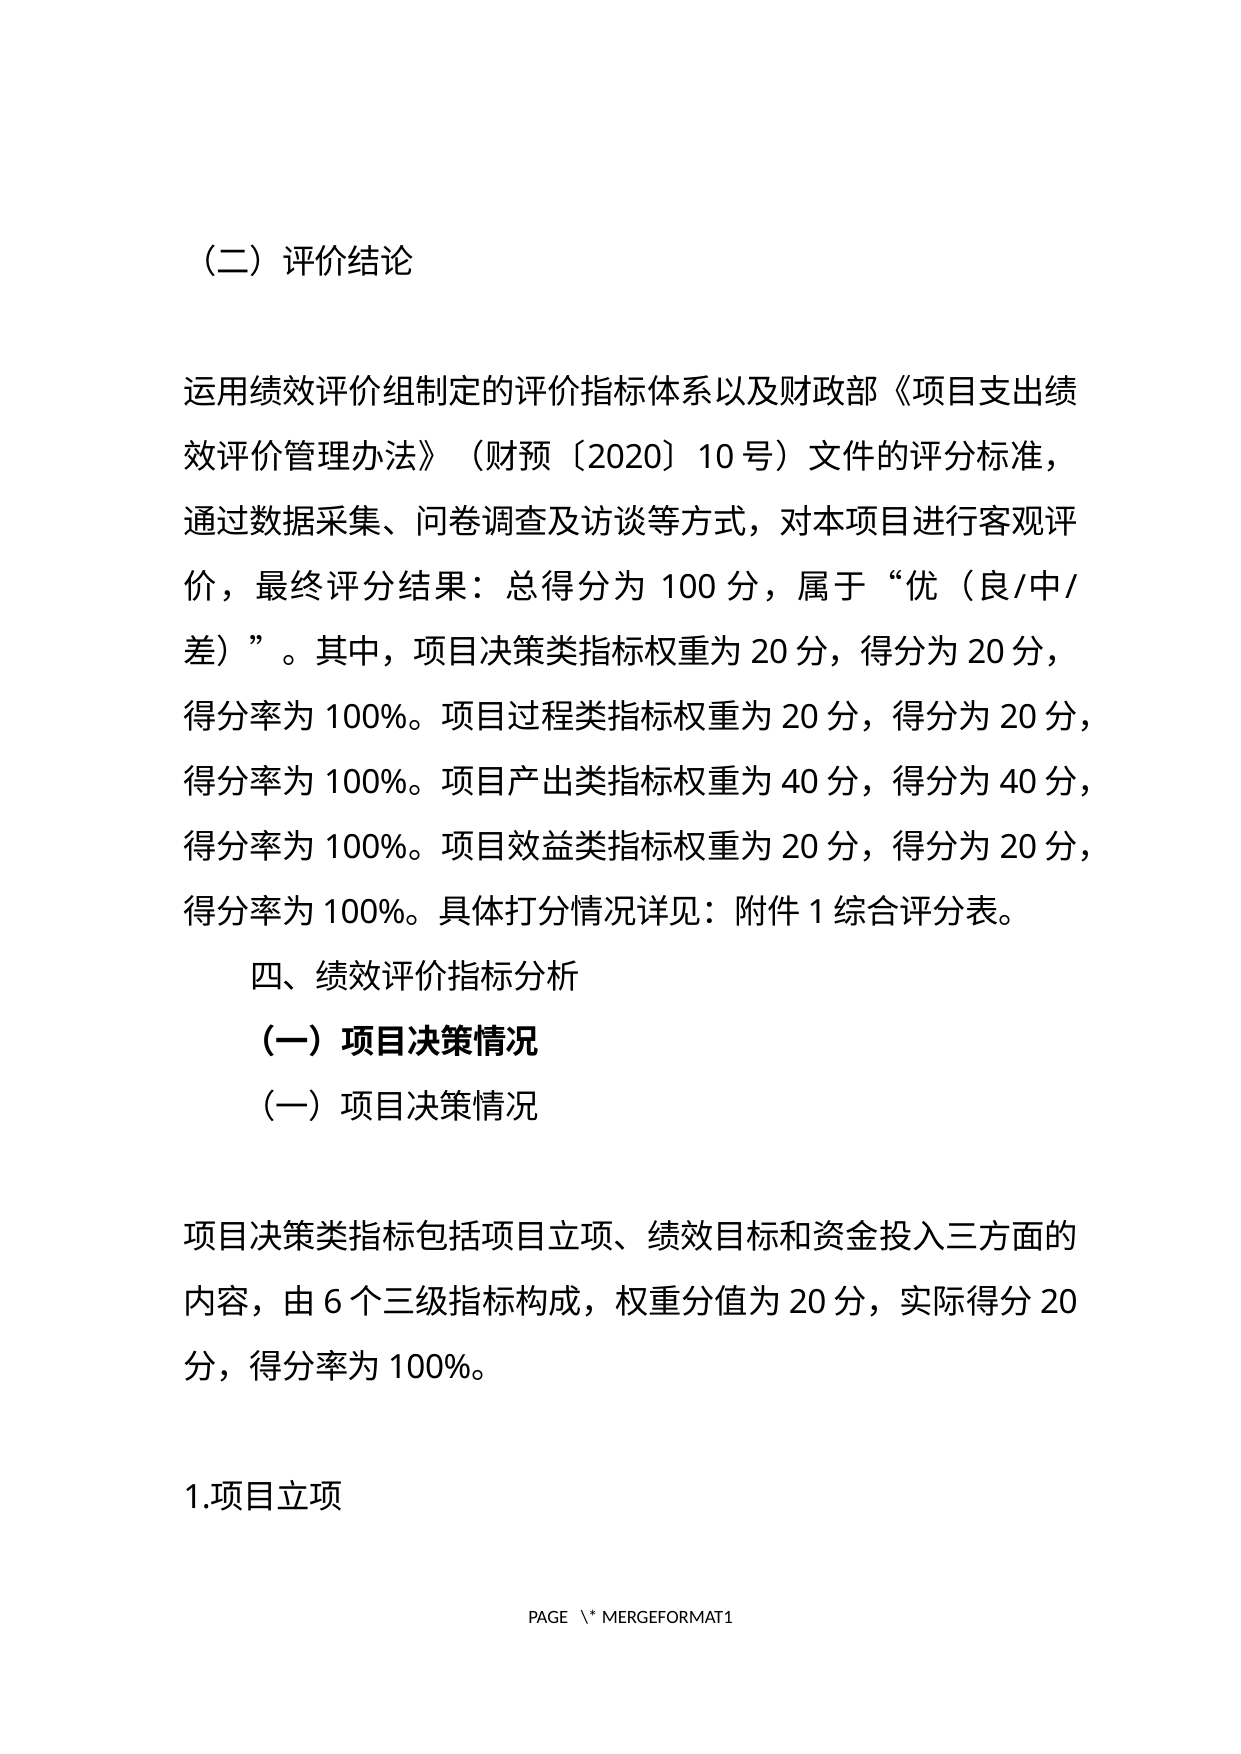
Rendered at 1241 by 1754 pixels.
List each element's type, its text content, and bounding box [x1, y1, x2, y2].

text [183, 162, 1078, 942]
text （一）项目决策情况 [183, 1007, 1078, 1072]
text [183, 1072, 1078, 1527]
text 四、绩效评价指标分析 [183, 942, 1078, 1007]
